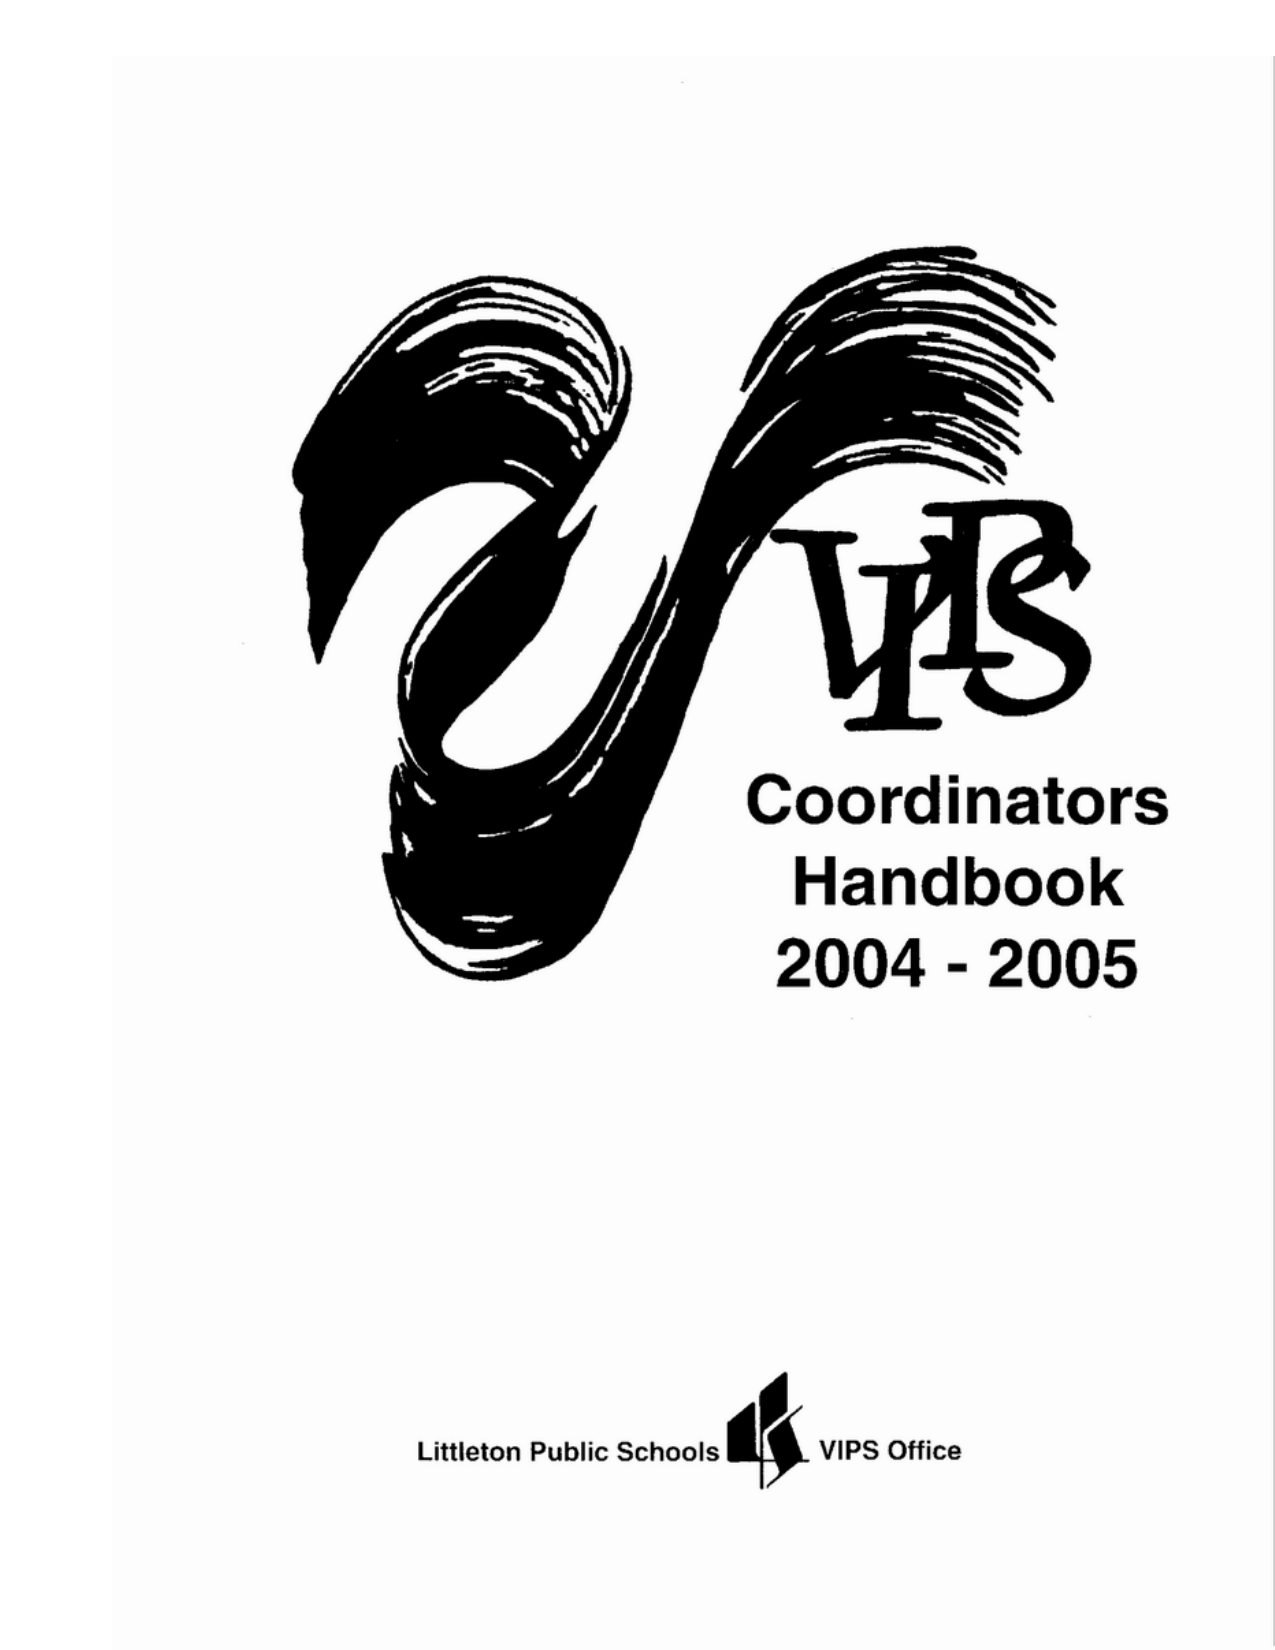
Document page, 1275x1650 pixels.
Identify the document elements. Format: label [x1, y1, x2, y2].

picture [112, 56, 1275, 1650]
